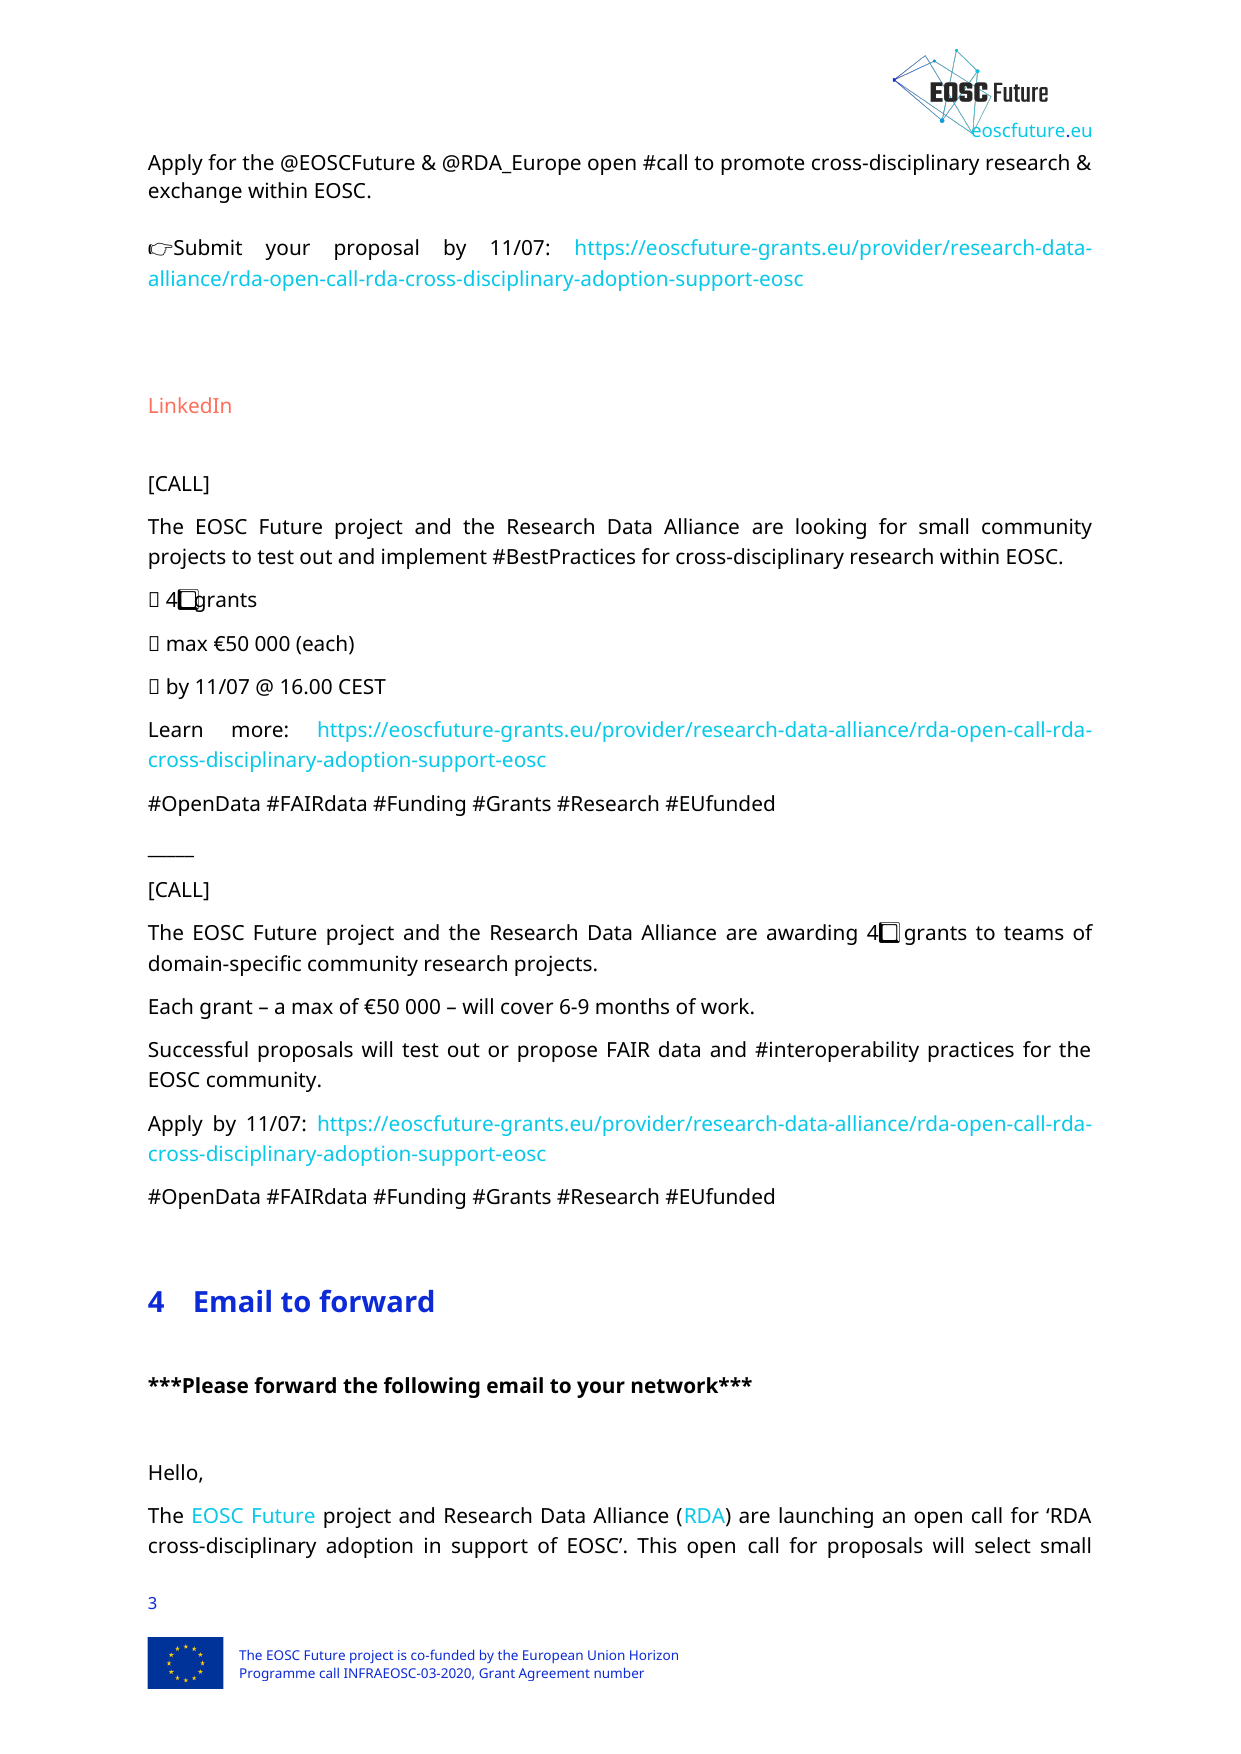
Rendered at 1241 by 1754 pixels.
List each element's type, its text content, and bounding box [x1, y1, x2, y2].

text #OpenData #FAIRdata #Funding #Grants #Research #EUfunded [148, 789, 1092, 817]
text Apply by 11/07: https://eoscfuture-grants.eu/provider/research-data-alliance/rda-open-call-rda-cross-disciplinary-adoption-support-eosc [148, 1109, 1092, 1168]
text ✅ by 11/07 @ 16.00 CEST [148, 672, 1092, 700]
picture [892, 49, 1048, 134]
text Learn more: https://eoscfuture-grants.eu/provider/research-data-alliance/rda-open-call-rda-cross-disciplinary-adoption-support-eosc [148, 715, 1092, 774]
text #OpenData #FAIRdata #Funding #Grants #Research #EUfunded [148, 1182, 1092, 1211]
text 👉Submit your proposal by 11/07: https://eoscfuture-grants.eu/provider/research-data-alliance/rda-open-call-rda-cross-disciplinary-adoption-support-eosc [148, 233, 1092, 292]
text [CALL] [148, 469, 1092, 497]
subtitle Email to forward [148, 1281, 1092, 1321]
text Successful proposals will test out or propose FAIR data and #interoperability practices for the EOSC community. [148, 1035, 1092, 1094]
text ✅ 4️⃣ grants [148, 586, 1092, 614]
text ✅ max €50 000 (each) [148, 629, 1092, 657]
text Apply for the @EOSCFuture & @RDA_Europe open #call to promote cross-disciplinary research & exchange within EOSC. [148, 148, 1092, 204]
text [CALL] [148, 875, 1092, 903]
text The EOSC Future project and the Research Data Alliance are looking for small community projects to test out and implement #BestPractices for cross-disciplinary research within EOSC. [148, 512, 1092, 571]
text Hello, [148, 1458, 1092, 1486]
text The EOSC Future project and the Research Data Alliance are awarding 4️⃣ grants to teams of domain-specific community research projects. [148, 918, 1092, 977]
text _____ [148, 832, 1092, 860]
text Each grant – a max of €50 000 – will cover 6-9 months of work. [148, 992, 1092, 1020]
text ***Please forward the following email to your network*** [148, 1371, 1092, 1400]
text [148, 1501, 1092, 1560]
picture [147, 1637, 224, 1689]
subtitle LinkedIn [148, 391, 1092, 419]
